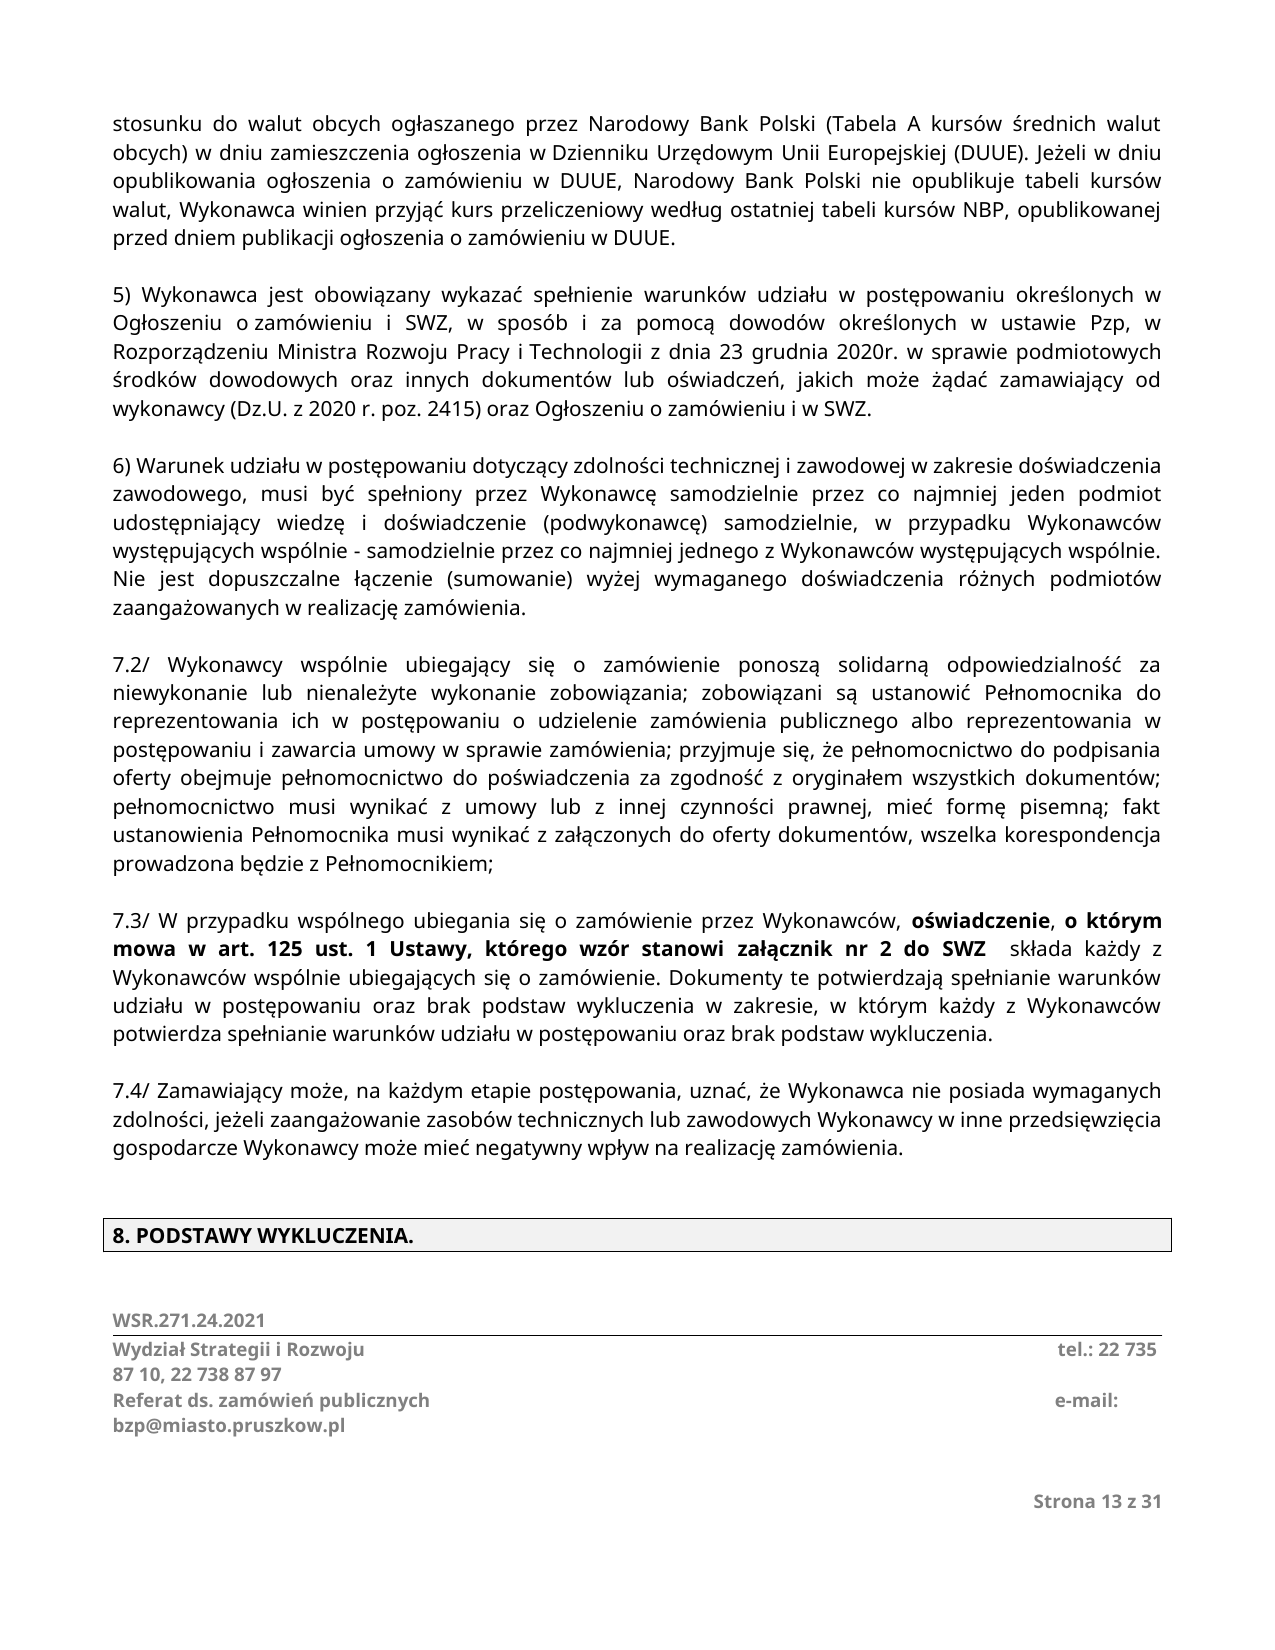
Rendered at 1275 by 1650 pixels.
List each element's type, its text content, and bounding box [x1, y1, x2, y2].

text 5) Wykonawca jest obowiązany wykazać spełnienie warunków udziału w postępowaniu określonych w Ogłoszeniu o zamówieniu i SWZ, w sposób i za pomocą dowodów określonych w ustawie Pzp, w Rozporządzeniu Ministra Rozwoju Pracy i Technologii z dnia 23 grudnia 2020r. w sprawie podmiotowych środków dowodowych oraz innych dokumentów lub oświadczeń, jakich może żądać zamawiający od wykonawcy (Dz.U. z 2020 r. poz. 2415) oraz Ogłoszeniu o zamówieniu i w SWZ. [112, 280, 1162, 422]
text 7.4/ Zamawiający może, na każdym etapie postępowania, uznać, że Wykonawca nie posiada wymaganych zdolności, jeżeli zaangażowanie zasobów technicznych lub zawodowych Wykonawcy w inne przedsięwzięcia gospodarcze Wykonawcy może mieć negatywny wpływ na realizację zamówienia. [112, 1076, 1162, 1162]
text 6) Warunek udziału w postępowaniu dotyczący zdolności technicznej i zawodowej w zakresie doświadczenia zawodowego, musi być spełniony przez Wykonawcę samodzielnie przez co najmniej jeden podmiot udostępniający wiedzę i doświadczenie (podwykonawcę) samodzielnie, w przypadku Wykonawców występujących wspólnie - samodzielnie przez co najmniej jednego z Wykonawców występujących wspólnie. Nie jest dopuszczalne łączenie (sumowanie) wyżej wymaganego doświadczenia różnych podmiotów zaangażowanych w realizację zamówienia. [112, 451, 1162, 621]
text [112, 109, 1162, 252]
text 7.2/ Wykonawcy wspólnie ubiegający się o zamówienie ponoszą solidarną odpowiedzialność za niewykonanie lub nienależyte wykonanie zobowiązania; zobowiązani są ustanowić Pełnomocnika do reprezentowania ich w postępowaniu o udzielenie zamówienia publicznego albo reprezentowania w postępowaniu i zawarcia umowy w sprawie zamówienia; przyjmuje się, że pełnomocnictwo do podpisania oferty obejmuje pełnomocnictwo do poświadczenia za zgodność z oryginałem wszystkich dokumentów; pełnomocnictwo musi wynikać z umowy lub z innej czynności prawnej, mieć formę pisemną; fakt ustanowienia Pełnomocnika musi wynikać z załączonych do oferty dokumentów, wszelka korespondencja prowadzona będzie z Pełnomocnikiem; [112, 650, 1162, 877]
text 7.3/ W przypadku wspólnego ubiegania się o zamówienie przez Wykonawców, oświadczenie, o którym mowa w art. 125 ust. 1 Ustawy, którego wzór stanowi załącznik nr 2 do SWZ składa każdy z Wykonawców wspólnie ubiegających się o zamówienie. Dokumenty te potwierdzają spełnianie warunków udziału w postępowaniu oraz brak podstaw wykluczenia w zakresie, w którym każdy z Wykonawców potwierdza spełnianie warunków udziału w postępowaniu oraz brak podstaw wykluczenia. [112, 906, 1162, 1048]
text 8. PODSTAWY WYKLUCZENIA. [104, 1219, 1171, 1251]
